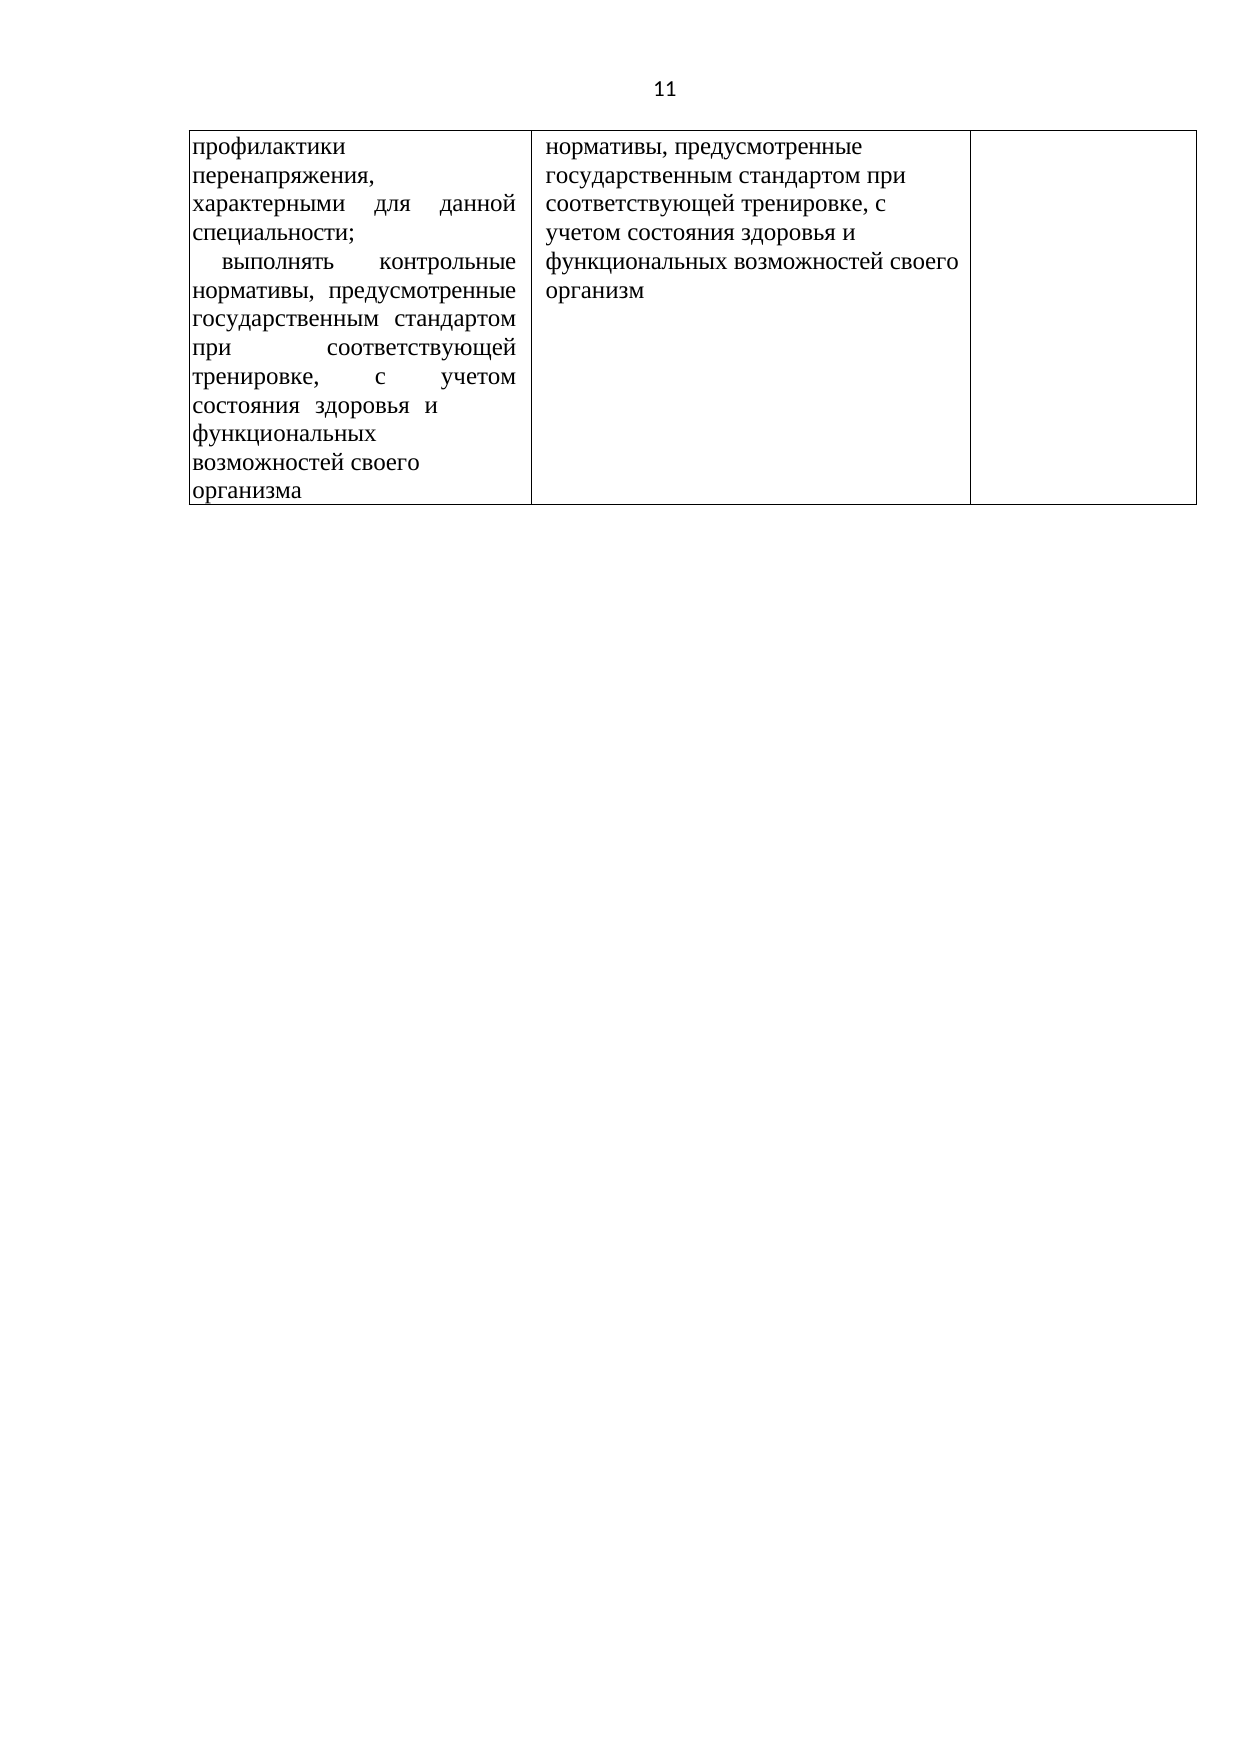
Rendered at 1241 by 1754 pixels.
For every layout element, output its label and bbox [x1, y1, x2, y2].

table_cell [971, 131, 1196, 504]
table_cell [532, 131, 970, 504]
table_cell [190, 131, 531, 504]
